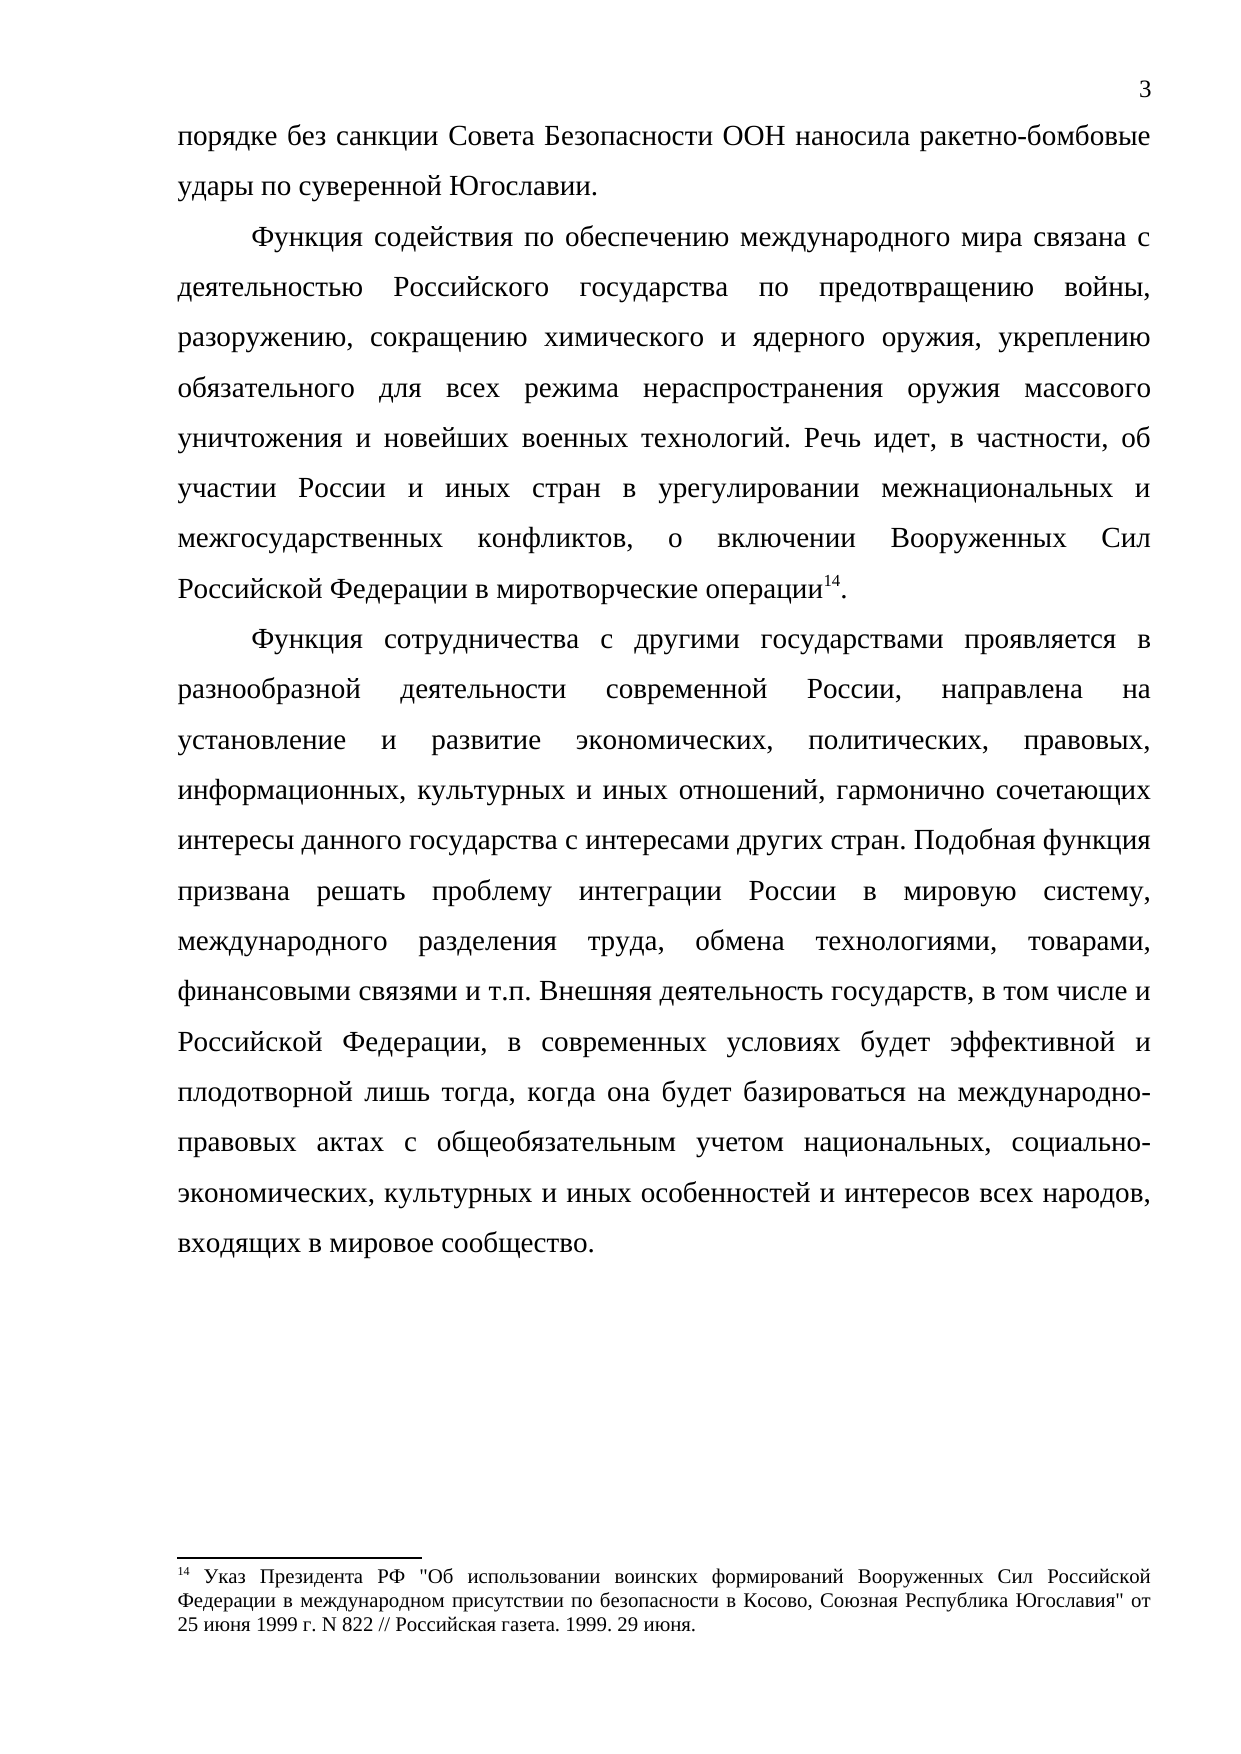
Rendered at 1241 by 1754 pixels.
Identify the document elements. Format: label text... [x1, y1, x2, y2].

text Функция сотрудничества с другими государствами проявляется в разнообразной деятельности современной России, направлена на установление и развитие экономических, политических, правовых, информационных, культурных и иных отношений, гармонично сочетающих интересы данного государства с интересами других стран. Подобная функция призвана решать проблему интеграции России в мировую систему, международного разделения труда, обмена технологиями, товарами, финансовыми связями и т.п. Внешняя деятельность государств, в том числе и Российской Федерации, в современных условиях будет эффективной и плодотворной лишь тогда, когда она будет базироваться на международно-правовых актах с общеобязательным учетом национальных, социально-экономических, культурных и иных особенностей и интересов всех народов, входящих в мировое сообщество. [177, 621, 1152, 1258]
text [177, 118, 1152, 202]
text Функция содействия по обеспечению международного мира связана с деятельностью Российского государства по предотвращению войны, разоружению, сокращению химического и ядерного оружия, укреплению обязательного для всех режима нераспространения оружия массового уничтожения и новейших военных технологий. Речь идет, в частности, об участии России и иных стран в урегулировании межнациональных и межгосударственных конфликтов, о включении Вооруженных Сил Российской Федерации в миротворческие операции. [177, 219, 1152, 604]
